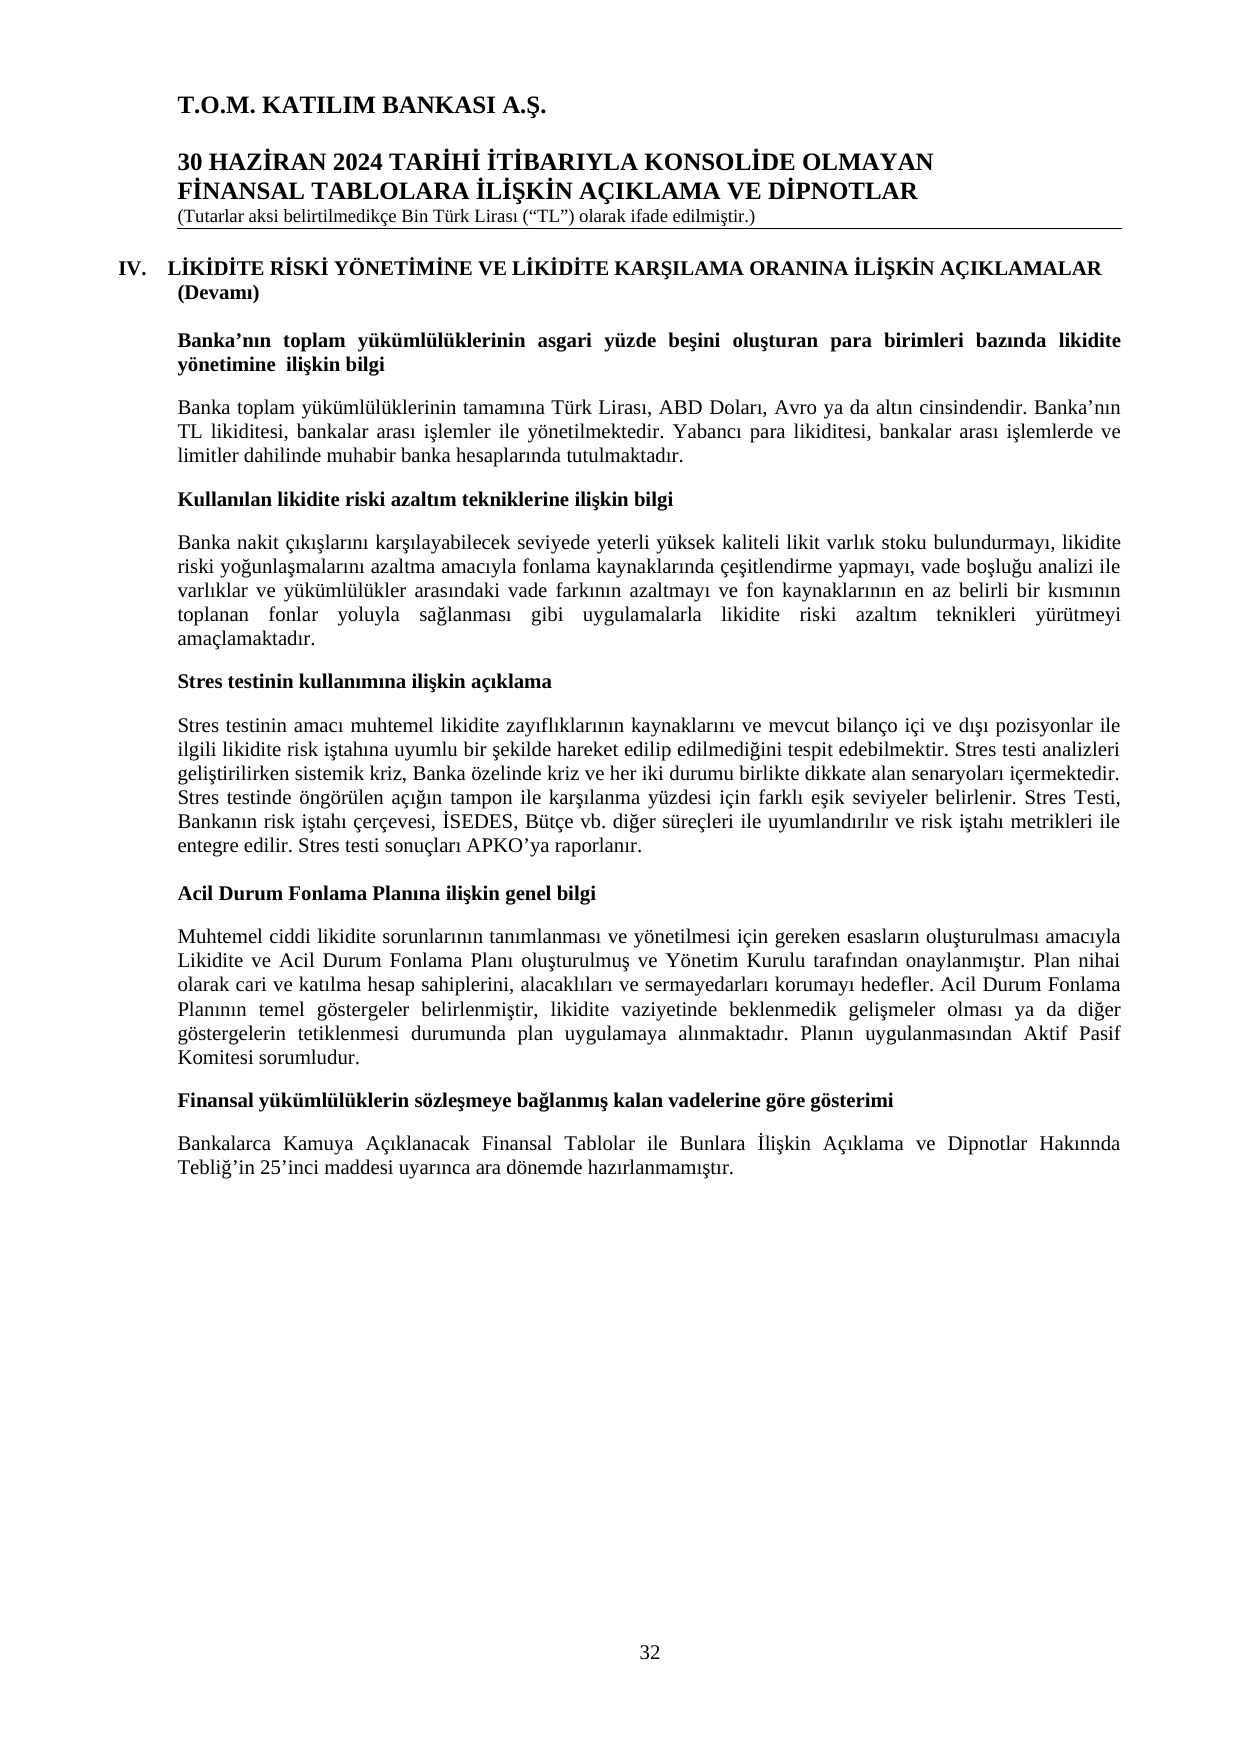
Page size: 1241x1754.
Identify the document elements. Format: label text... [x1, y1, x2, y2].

text Banka nakit çıkışlarını karşılayabilecek seviyede yeterli yüksek kaliteli likit varlık stoku bulundurmayı, likidite riski yoğunlaşmalarını azaltma amacıyla fonlama kaynaklarında çeşitlendirme yapmayı, vade boşluğu analizi ile varlıklar ve yükümlülükler arasındaki vade farkının azaltmayı ve fon kaynaklarının en az belirli bir kısmının toplanan fonlar yoluyla sağlanması gibi uygulamalarla likidite riski azaltım teknikleri yürütmeyi amaçlamaktadır. [177, 530, 1122, 650]
text Banka toplam yükümlülüklerinin tamamına Türk Lirası, ABD Doları, Avro ya da altın cinsindendir. Banka’nın TL likiditesi, bankalar arası işlemler ile yönetilmektedir. Yabancı para likiditesi, bankalar arası işlemlerde ve limitler dahilinde muhabir banka hesaplarında tutulmaktadır. [177, 395, 1122, 467]
text Kullanılan likidite riski azaltım tekniklerine ilişkin bilgi [177, 487, 1122, 511]
text Stres testinin amacı muhtemel likidite zayıflıklarının kaynaklarını ve mevcut bilanço içi ve dışı pozisyonlar ile ilgili likidite risk iştahına uyumlu bir şekilde hareket edilip edilmediğini tespit edebilmektir. Stres testi analizleri geliştirilirken sistemik kriz, Banka özelinde kriz ve her iki durumu birlikte dikkate alan senaryoları içermektedir. Stres testinde öngörülen açığın tampon ile karşılanma yüzdesi için farklı eşik seviyeler belirlenir. Stres Testi, Bankanın risk iştahı çerçevesi, İSEDES, Bütçe vb. diğer süreçleri ile uyumlandırılır ve risk iştahı metrikleri ile entegre edilir. Stres testi sonuçları APKO’ya raporlanır. [177, 713, 1122, 857]
text Acil Durum Fonlama Planına ilişkin genel bilgi [177, 881, 1122, 905]
text Stres testinin kullanımına ilişkin açıklama [177, 669, 1122, 693]
text IV. LİKİDİTE RİSKİ YÖNETİMİNE VE LİKİDİTE KARŞILAMA ORANINA İLİŞKİN AÇIKLAMALAR (Devamı) [118, 256, 1122, 304]
text Bankalarca Kamuya Açıklanacak Finansal Tablolar ile Bunlara İlişkin Açıklama ve Dipnotlar Hakınnda Tebliğ’in 25’inci maddesi uyarınca ara dönemde hazırlanmamıştır. [177, 1131, 1122, 1179]
text Muhtemel ciddi likidite sorunlarının tanımlanması ve yönetilmesi için gereken esasların oluşturulması amacıyla Likidite ve Acil Durum Fonlama Planı oluşturulmuş ve Yönetim Kurulu tarafından onaylanmıştır. Plan nihai olarak cari ve katılma hesap sahiplerini, alacaklıları ve sermayedarları korumayı hedefler. Acil Durum Fonlama Planının temel göstergeler belirlenmiştir, likidite vaziyetinde beklenmedik gelişmeler olması ya da diğer göstergelerin tetiklenmesi durumunda plan uygulamaya alınmaktadır. Planın uygulanmasından Aktif Pasif Komitesi sorumludur. [177, 924, 1122, 1069]
text Finansal yükümlülüklerin sözleşmeye bağlanmış kalan vadelerine göre gösterimi [177, 1088, 1122, 1112]
text Banka’nın toplam yükümlülüklerinin asgari yüzde beşini oluşturan para birimleri bazında likidite yönetimine ilişkin bilgi [177, 328, 1122, 376]
